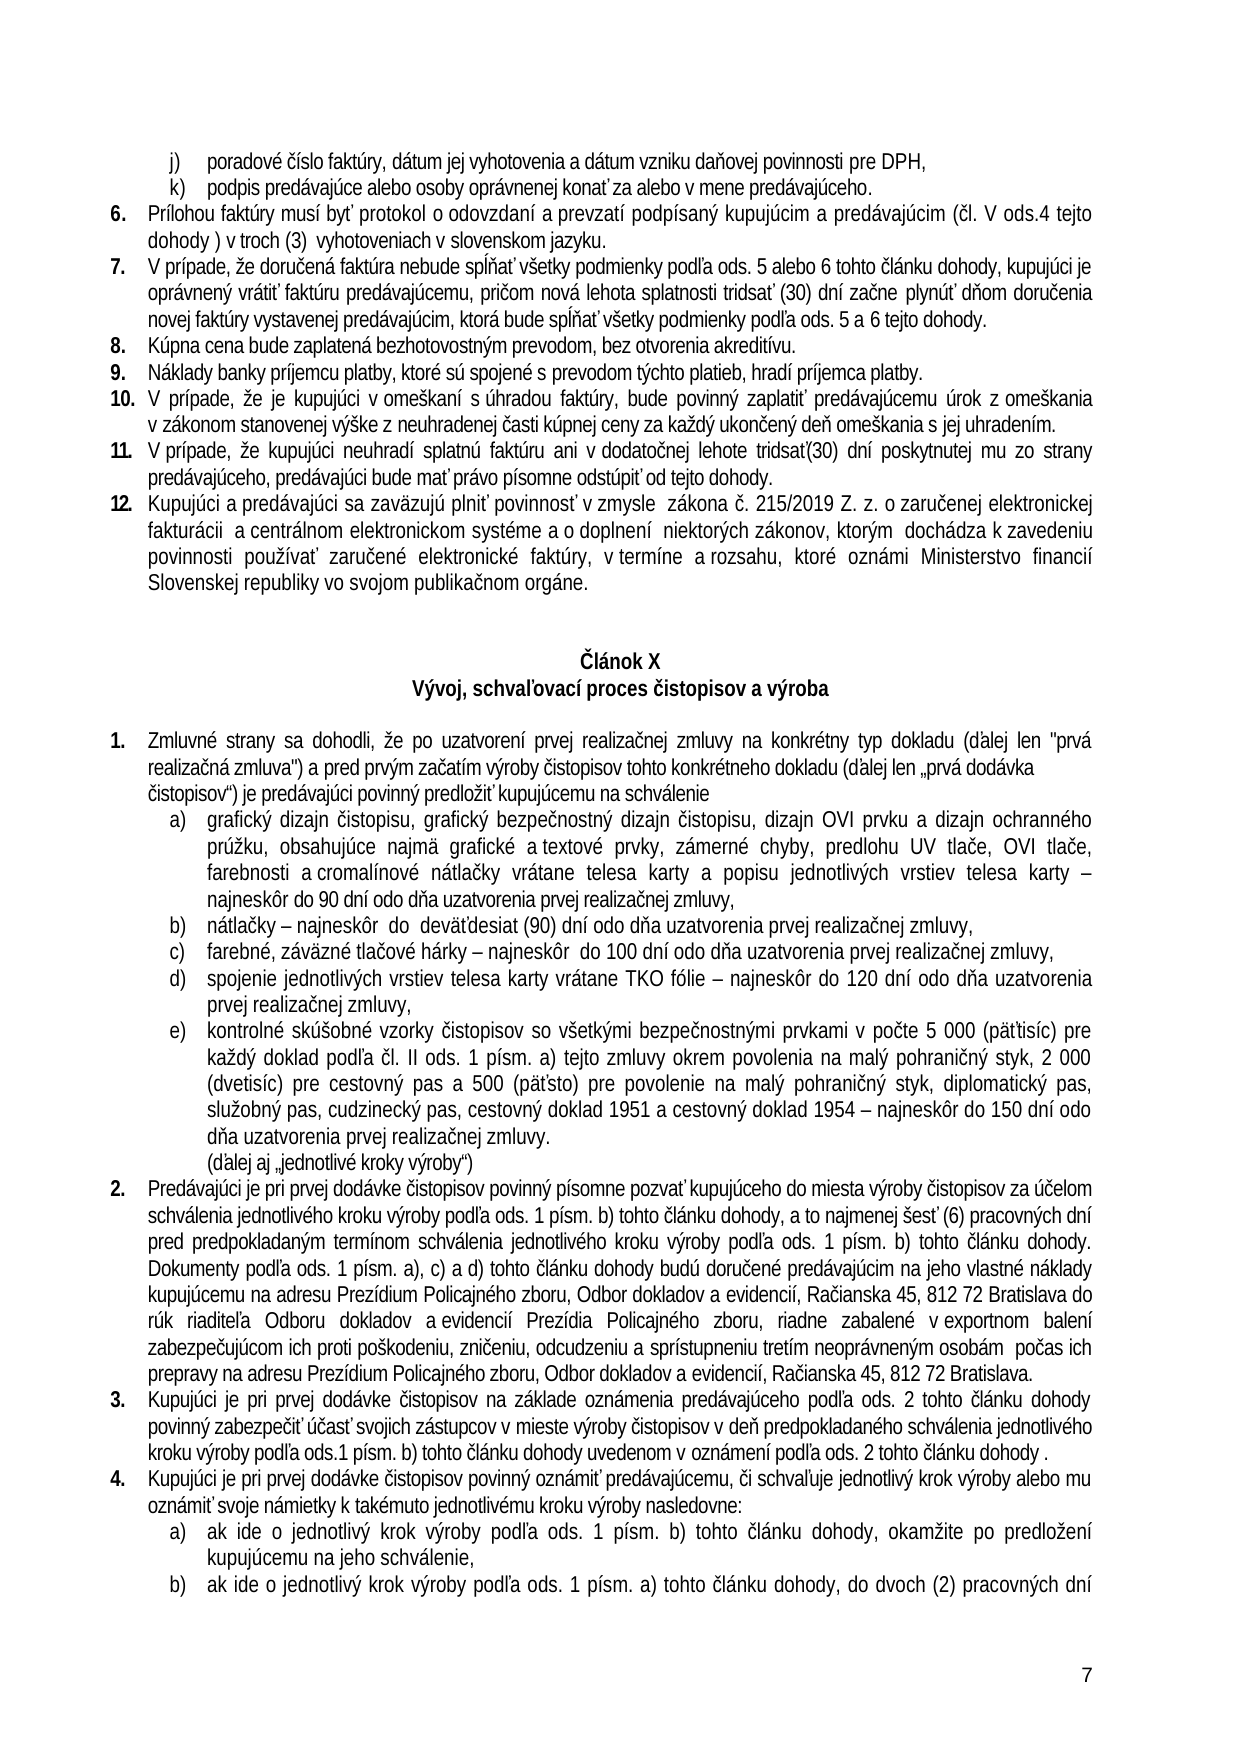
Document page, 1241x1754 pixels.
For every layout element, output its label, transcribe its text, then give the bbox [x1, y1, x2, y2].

list Zmluvné strany sa dohodli, že po uzatvorení prvej realizačnej zmluvy na konkrétny typ dokladu (ďalej len "prvá realizačná zmluva") a pred prvým začatím výroby čistopisov tohto konkrétneho dokladu (ďalej len „prvá dodávka [110, 727, 1093, 780]
list ak ide o jednotlivý krok výroby podľa ods. 1 písm. b) tohto článku dohody, okamžite po predložení kupujúcemu na jeho schválenie, [169, 1518, 1093, 1571]
list grafický dizajn čistopisu, grafický bezpečnostný dizajn čistopisu, dizajn OVI prvku a dizajn ochranného prúžku, obsahujúce najmä grafické a textové prvky, zámerné chyby, predlohu UV tlače, OVI tlače, farebnosti a cromalínové nátlačky vrátane telesa karty a popisu jednotlivých vrstiev telesa karty – najneskôr do 90 dní odo dňa uzatvorenia prvej realizačnej zmluvy, [169, 806, 1093, 912]
text Vývoj, schvaľovací proces čistopisov a výroba [148, 675, 1093, 701]
list Prílohou faktúry musí byť protokol o odovzdaní a prevzatí podpísaný kupujúcim a predávajúcim (čl. V ods.4 tejto dohody ) v troch (3) vyhotoveniach v slovenskom jazyku. [110, 200, 1093, 253]
text Článok X [148, 648, 1093, 675]
list Kupujúci je pri prvej dodávke čistopisov na základe oznámenia predávajúceho podľa ods. 2 tohto článku dohody povinný zabezpečiť účasť svojich zástupcov v mieste výroby čistopisov v deň predpokladaného schválenia jednotlivého kroku výroby podľa ods.1 písm. b) tohto článku dohody uvedenom v oznámení podľa ods. 2 tohto článku dohody . [110, 1386, 1093, 1465]
list V prípade, že je kupujúci v omeškaní s úhradou faktúry, bude povinný zaplatiť predávajúcemu úrok z omeškania v zákonom stanovenej výške z neuhradenej časti kúpnej ceny za každý ukončený deň omeškania s jej uhradením. [110, 385, 1093, 437]
list kontrolné skúšobné vzorky čistopisov so všetkými bezpečnostnými prvkami v počte 5 000 (päťtisíc) pre každý doklad podľa čl. II ods. 1 písm. a) tejto zmluvy okrem povolenia na malý pohraničný styk, 2 000 (dvetisíc) pre cestovný pas a 500 (päťsto) pre povolenie na malý pohraničný styk, diplomatický pas, služobný pas, cudzinecký pas, cestovný doklad 1951 a cestovný doklad 1954 – najneskôr do 150 dní odo dňa uzatvorenia prvej realizačnej zmluvy. [169, 1017, 1093, 1149]
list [169, 1571, 1093, 1597]
list (ďalej aj „jednotlivé kroky výroby“) [207, 1149, 1093, 1175]
list Predávajúci je pri prvej dodávke čistopisov povinný písomne pozvať kupujúceho do miesta výroby čistopisov za účelom schválenia jednotlivého kroku výroby podľa ods. 1 písm. b) tohto článku dohody, a to najmenej šesť (6) pracovných dní pred predpokladaným termínom schválenia jednotlivého kroku výroby podľa ods. 1 písm. b) tohto článku dohody. Dokumenty podľa ods. 1 písm. a), c) a d) tohto článku dohody budú doručené predávajúcim na jeho vlastné náklady kupujúcemu na adresu Prezídium Policajného zboru, Odbor dokladov a evidencií, Račianska 45, 812 72 Bratislava do rúk riaditeľa Odboru dokladov a evidencií Prezídia Policajného zboru, riadne zabalené v exportnom balení zabezpečujúcom ich proti poškodeniu, zničeniu, odcudzeniu a sprístupneniu tretím neoprávneným osobám počas ich prepravy na adresu Prezídium Policajného zboru, Odbor dokladov a evidencií, Račianska 45, 812 72 Bratislava. [110, 1175, 1093, 1386]
text čistopisov“) je predávajúci povinný predložiť kupujúcemu na schválenie [148, 780, 1093, 806]
list poradové číslo faktúry, dátum jej vyhotovenia a dátum vzniku daňovej povinnosti pre DPH, [169, 148, 1093, 174]
list V prípade, že doručená faktúra nebude spĺňať všetky podmienky podľa ods. 5 alebo 6 tohto článku dohody, kupujúci je oprávnený vrátiť faktúru predávajúcemu, pričom nová lehota splatnosti tridsať (30) dní začne plynúť dňom doručenia novej faktúry vystavenej predávajúcim, ktorá bude spĺňať všetky podmienky podľa ods. 5 a 6 tejto dohody. [110, 253, 1093, 332]
list farebné, záväzné tlačové hárky – najneskôr do 100 dní odo dňa uzatvorenia prvej realizačnej zmluvy, [169, 938, 1093, 964]
list Kupujúci a predávajúci sa zaväzujú plniť povinnosť v zmysle zákona č. 215/2019 Z. z. o zaručenej elektronickej fakturácii a centrálnom elektronickom systéme a o doplnení niektorých zákonov, ktorým dochádza k zavedeniu povinnosti používať zaručené elektronické faktúry, v termíne a rozsahu, ktoré oznámi Ministerstvo financií Slovenskej republiky vo svojom publikačnom orgáne. [110, 490, 1093, 596]
list Kúpna cena bude zaplatená bezhotovostným prevodom, bez otvorenia akreditívu. [110, 332, 1093, 358]
list V prípade, že kupujúci neuhradí splatnú faktúru ani v dodatočnej lehote tridsať(30) dní poskytnutej mu zo strany predávajúceho, predávajúci bude mať právo písomne odstúpiť od tejto dohody. [110, 437, 1093, 490]
list Náklady banky príjemcu platby, ktoré sú spojené s prevodom týchto platieb, hradí príjemca platby. [110, 358, 1093, 385]
list Kupujúci je pri prvej dodávke čistopisov povinný oznámiť predávajúcemu, či schvaľuje jednotlivý krok výroby alebo mu oznámiť svoje námietky k takémuto jednotlivému kroku výroby nasledovne: [110, 1465, 1093, 1518]
list nátlačky – najneskôr do deväťdesiat (90) dní odo dňa uzatvorenia prvej realizačnej zmluvy, [169, 912, 1093, 938]
list podpis predávajúce alebo osoby oprávnenej konať za alebo v mene predávajúceho. [169, 174, 1093, 200]
list spojenie jednotlivých vrstiev telesa karty vrátane TKO fólie – najneskôr do 120 dní odo dňa uzatvorenia prvej realizačnej zmluvy, [169, 964, 1093, 1017]
